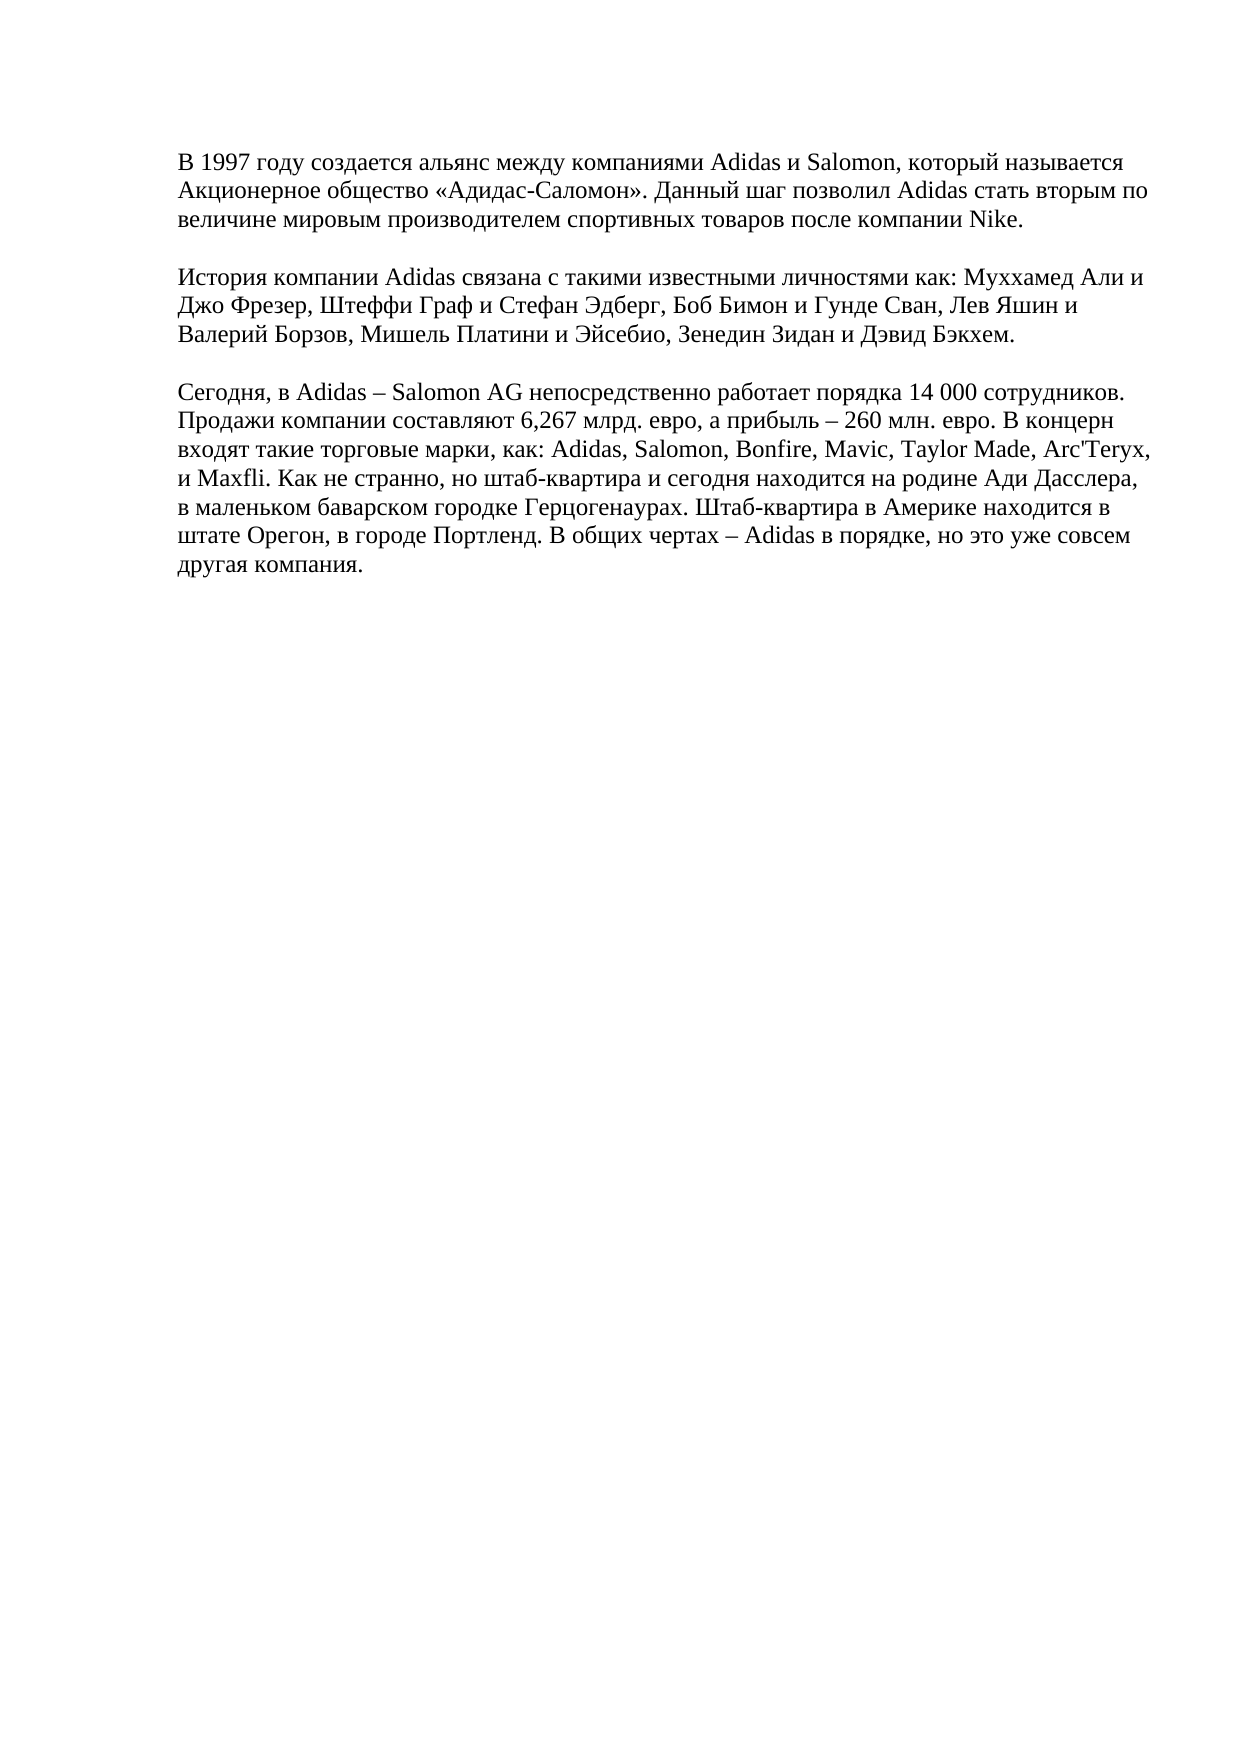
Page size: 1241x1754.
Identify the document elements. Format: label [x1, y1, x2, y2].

text [177, 118, 1152, 578]
